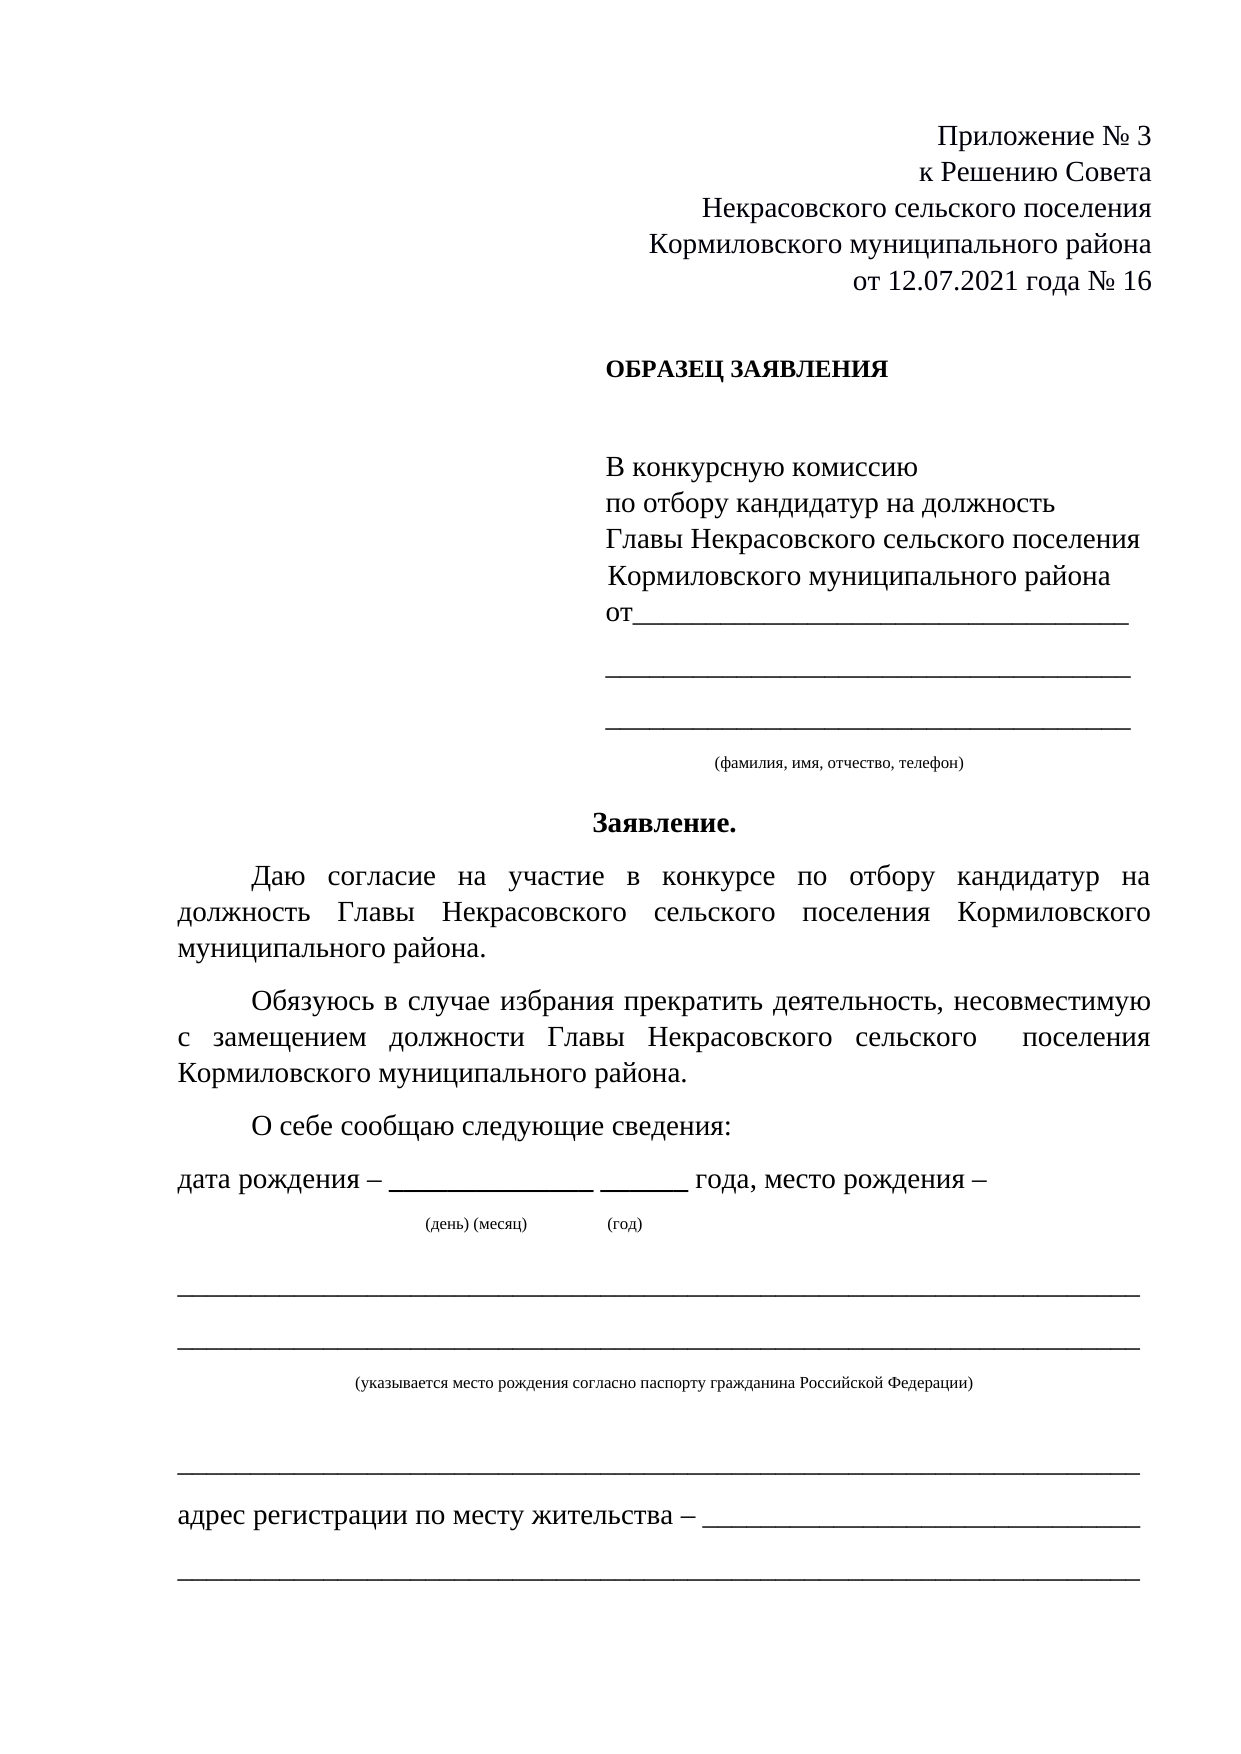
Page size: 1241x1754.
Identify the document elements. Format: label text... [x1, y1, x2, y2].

text адрес регистрации по месту жительства – ______________________________ [177, 1497, 1152, 1531]
text (фамилия, имя, отчество, телефон) [177, 752, 1152, 786]
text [177, 1550, 1152, 1583]
text ____________________________________ [605, 647, 1152, 680]
text Кормиловского муниципального района [177, 227, 1152, 260]
text от 12.07.2021 года № 16 [177, 263, 1152, 296]
text Заявление. [177, 805, 1152, 839]
text Некрасовского сельского поселения [177, 190, 1152, 224]
text дата рождения – ______________ ______ года, место рождения – [177, 1161, 1152, 1194]
text Приложение № 3 [177, 118, 1152, 152]
text (указывается место рождения согласно паспорту гражданина Российской Федерации) [177, 1372, 1152, 1406]
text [177, 1444, 1152, 1478]
text О себе сообщаю следующие сведения: [177, 1108, 1152, 1142]
text по отбору кандидатур на должность [605, 486, 1152, 519]
text Кормиловского муниципального района [177, 558, 1152, 591]
text __________________________________________________________________ [177, 1319, 1152, 1353]
text от__________________________________ [605, 594, 1152, 627]
text ____________________________________ [605, 699, 1152, 733]
text ОБРАЗЕЦ ЗАЯВЛЕНИЯ [605, 354, 1152, 383]
text Обязуюсь в случае избрания прекратить деятельность, несовместимую с замещением должности Главы Некрасовского сельского поселения Кормиловского муниципального района. [177, 983, 1152, 1089]
text __________________________________________________________________ [177, 1267, 1152, 1300]
text Главы Некрасовского сельского поселения [605, 522, 1152, 555]
text Даю согласие на участие в конкурсе по отбору кандидатур на должность Главы Некрасовского сельского поселения Кормиловского муниципального района. [177, 858, 1152, 964]
text (день) (месяц) (год) [177, 1214, 1152, 1247]
text В конкурсную комиссию [605, 449, 1152, 483]
text к Решению Совета [177, 154, 1152, 188]
